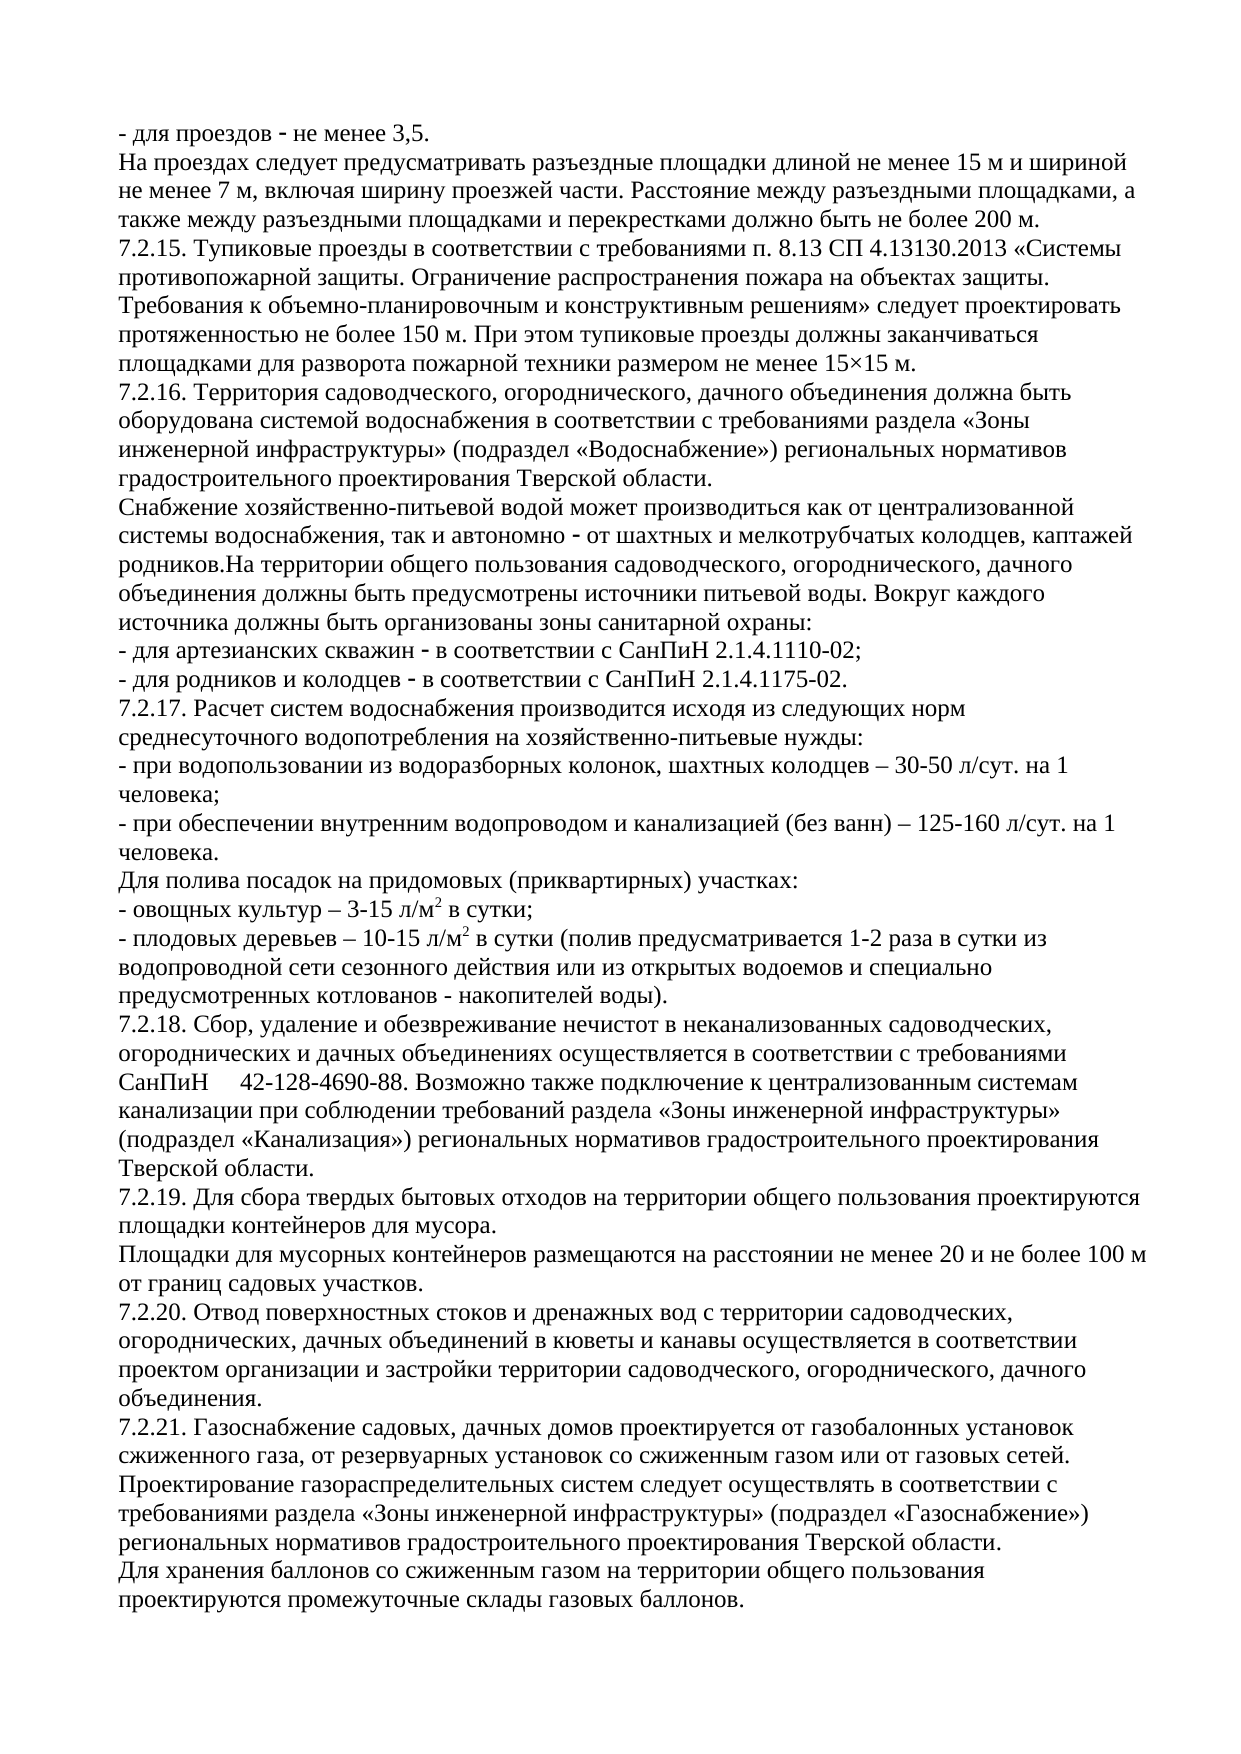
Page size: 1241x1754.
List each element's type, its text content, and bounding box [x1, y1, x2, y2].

text Снабжение хозяйственно-питьевой водой может производиться как от централизованной системы водоснабжения, так и автономно от шахтных и мелкотрубчатых колодцев, каптажей родников.На территории общего пользования садоводческого, огороднического, дачного объединения должны быть предусмотрены источники питьевой воды. Вокруг каждого источника должны быть организованы зоны санитарной охраны: [118, 492, 1152, 636]
text Площадки для мусорных контейнеров размещаются на расстоянии не менее 20 и не более от границ садовых участков. [118, 1239, 1152, 1297]
text - для родников и колодцев в соответствии с СанПиН 2.1.4.1175-02. [118, 664, 1152, 693]
text 7.2.21. Газоснабжение садовых, дачных домов проектируется от газобалонных установок сжиженного газа, от резервуарных установок со сжиженным газом или от газовых сетей. Проектирование газораспределительных систем следует осуществлять в соответствии с требованиями раздела «Зоны инженерной инфраструктуры» (подраздел «Газоснабжение») региональных нормативов градостроительного проектирования Тверской области. [118, 1412, 1152, 1556]
text 7.2.17. Расчет систем водоснабжения производится исходя из следующих норм среднесуточного водопотребления на хозяйственно-питьевые нужды: [118, 693, 1152, 751]
text На проездах следует предусматривать разъездные площадки длиной не менее и шириной не менее , включая ширину проезжей части. Расстояние между разъездными площадками, а также между разъездными площадками и перекрестками должно быть не более . [118, 147, 1152, 233]
text 7.2.16. Территория садоводческого, огороднического, дачного объединения должна быть оборудована системой водоснабжения в соответствии с требованиями раздела «Зоны инженерной инфраструктуры» (подраздел «Водоснабжение») региональных нормативов градостроительного проектирования Тверской области. [118, 377, 1152, 492]
text - для проездов не менее 3,5. [118, 118, 1152, 147]
text 7.2.20. Отвод поверхностных стоков и дренажных вод с территории садоводческих, огороднических, дачных объединений в кюветы и канавы осуществляется в соответствии проектом организации и застройки территории садоводческого, огороднического, дачного объединения. [118, 1297, 1152, 1412]
text Для хранения баллонов со сжиженным газом на территории общего пользования проектируются промежуточные склады газовых баллонов. [118, 1556, 1152, 1613]
text - для артезианских скважин в соответствии с СанПиН 2.1.4.1110-02; [118, 636, 1152, 664]
text 7.2.19. Для сбора твердых бытовых отходов на территории общего пользования проектируются площадки контейнеров для мусора. [118, 1182, 1152, 1239]
text - при обеспечении внутренним водопроводом и канализацией (без ванн) – 125-160 л/сут. на 1 человека. [118, 808, 1152, 866]
text Для полива посадок на придомовых (приквартирных) участках: [118, 866, 1152, 894]
text 7.2.18. Сбор, удаление и обезвреживание нечистот в неканализованных садоводческих, огороднических и дачных объединениях осуществляется в соответствии с требованиями СанПиН 42-128-4690-88. Возможно также подключение к централизованным системам канализации при соблюдении требований раздела «Зоны инженерной инфраструктуры» (подраздел «Канализация») региональных нормативов градостроительного проектирования Тверской области. [118, 1009, 1152, 1182]
text 7.2.15. Тупиковые проезды в соответствии с требованиями п. 8.13 СП 4.13130.2013 «Системы противопожарной защиты. Ограничение распространения пожара на объектах защиты. Требования к объемно-планировочным и конструктивным решениям» следует проектировать протяженностью не более . При этом тупиковые проезды должны заканчиваться площадками для разворота пожарной техники размером не менее 15×15 м. [118, 233, 1152, 377]
text - плодовых деревьев – 10-15 л/м2 в сутки (полив предусматривается 1-2 раза в сутки из водопроводной сети сезонного действия или из открытых водоемов и специально предусмотренных котлованов - накопителей воды). [118, 923, 1152, 1009]
text - при водопользовании из водоразборных колонок, шахтных колодцев – 30-50 л/сут. на 1 человека; [118, 751, 1152, 808]
text - овощных культур – 3-15 л/м2 в сутки; [118, 894, 1152, 923]
